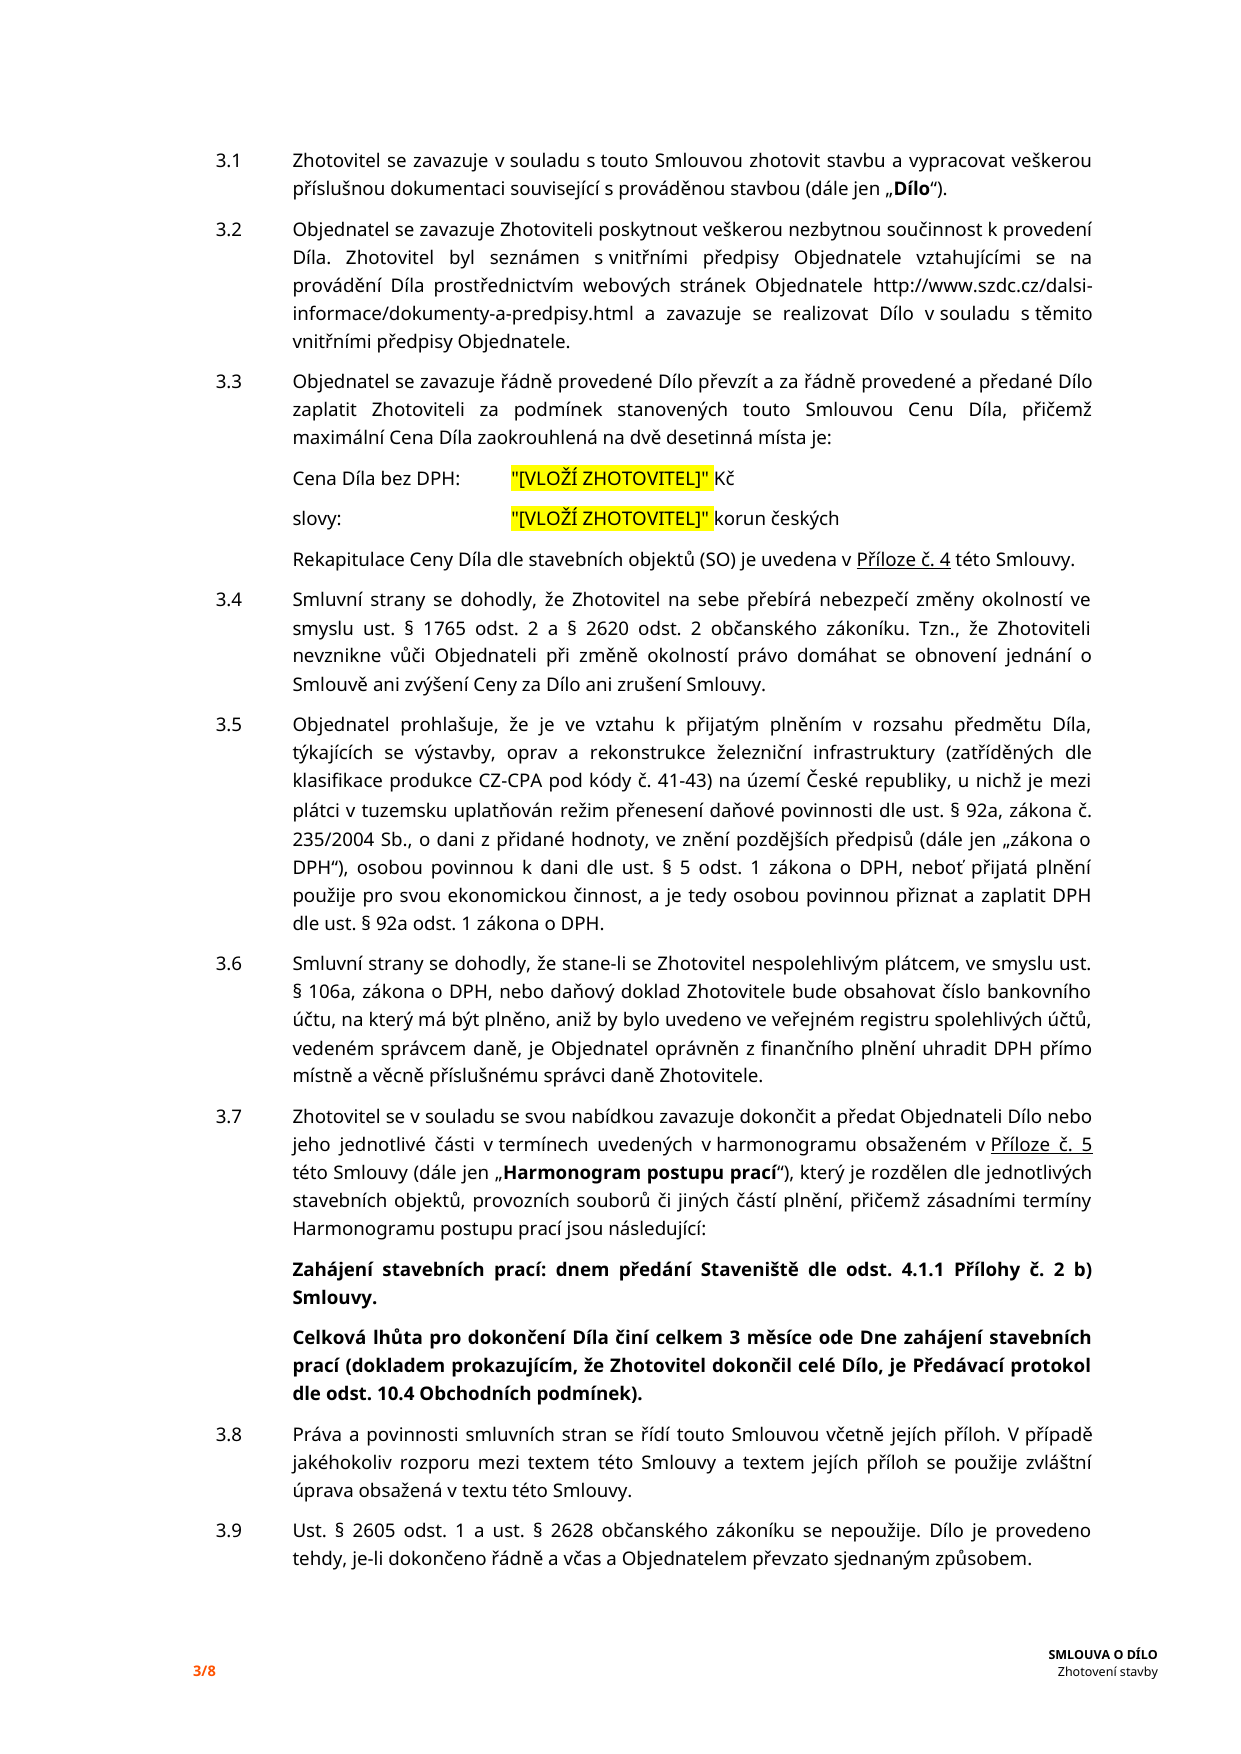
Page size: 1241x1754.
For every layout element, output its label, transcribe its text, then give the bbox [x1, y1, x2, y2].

text slovy: korun českých [292, 506, 511, 531]
text Objednatel prohlašuje, že je ve vztahu k přijatým plněním v rozsahu předmětu Díla, týkajících se výstavby, oprav a rekonstrukce železniční infrastruktury (zatříděných dle klasifikace produkce CZ-CPA pod kódy č. 41-43) na území České republiky, u nichž je mezi plátci v tuzemsku uplatňován režim přenesení daňové povinnosti dle ust. § 92a, zákona č. 235/2004 Sb., o dani z přidané hodnoty, ve znění pozdějších předpisů (dále jen „zákona o DPH“), osobou povinnou k dani dle ust. § 5 odst. 1 zákona o DPH, neboť přijatá plnění použije pro svou ekonomickou činnost, a je tedy osobou povinnou přiznat a zaplatit DPH dle ust. § 92a odst. 1 zákona o DPH. [216, 711, 1093, 936]
text Rekapitulace Ceny Díla dle stavebních objektů (SO) je uvedena v Příloze č. 4 této Smlouvy. [292, 546, 1093, 572]
text Smluvní strany se dohodly, že stane-li se Zhotovitel nespolehlivým plátcem, ve smyslu ust. § 106a, zákona o DPH, nebo daňový doklad Zhotovitele bude obsahovat číslo bankovního účtu, na který má být plněno, aniž by bylo uvedeno ve veřejném registru spolehlivých účtů, vedeném správcem daně, je Objednatel oprávněn z finančního plnění uhradit DPH přímo místně a věcně příslušnému správci daně Zhotovitele. [216, 951, 1093, 1088]
text Objednatel se zavazuje Zhotoviteli poskytnout veškerou nezbytnou součinnost k provedení Díla. Zhotovitel byl seznámen s vnitřními předpisy Objednatele vztahujícími se na provádění Díla prostřednictvím webových stránek Objednatele http://www.szdc.cz/dalsi-informace/dokumenty-a-predpisy.html a zavazuje se realizovat Dílo v souladu s těmito vnitřními předpisy Objednatele. [216, 216, 1093, 354]
text Zahájení stavebních prací: dnem předání Staveniště dle odst. 4.1.1 Přílohy č. 2 b) Smlouvy. [292, 1256, 1093, 1309]
text slovy: korun českých [714, 506, 1093, 531]
text Smluvní strany se dohodly, že Zhotovitel na sebe přebírá nebezpečí změny okolností ve smyslu ust. § 1765 odst. 2 a § 2620 odst. 2 občanského zákoníku. Tzn., že Zhotoviteli nevznikne vůči Objednateli při změně okolností právo domáhat se obnovení jednání o Smlouvě ani zvýšení Ceny za Dílo ani zrušení Smlouvy. [216, 587, 1093, 696]
text Zhotovitel se zavazuje v souladu s touto Smlouvou zhotovit stavbu a vypracovat veškerou příslušnou dokumentaci související s prováděnou stavbou (dále jen „Dílo“). [216, 147, 1093, 201]
text Objednatel se zavazuje řádně provedené Dílo převzít a za řádně provedené a předané Dílo zaplatit Zhotoviteli za podmínek stanovených touto Smlouvou Cenu Díla, přičemž maximální Cena Díla zaokrouhlená na dvě desetinná místa je: [216, 369, 1093, 450]
text Zhotovitel se v souladu se svou nabídkou zavazuje dokončit a předat Objednateli Dílo nebo jeho jednotlivé části v termínech uvedených v harmonogramu obsaženém v Příloze č. 5 této Smlouvy (dále jen „Harmonogram postupu prací“), který je rozdělen dle jednotlivých stavebních objektů, provozních souborů či jiných částí plnění, přičemž zásadními termíny Harmonogramu postupu prací jsou následující: [216, 1103, 1093, 1241]
text Ust. § 2605 odst. 1 a ust. § 2628 občanského zákoníku se nepoužije. Dílo je provedeno tehdy, je-li dokončeno řádně a včas a Objednatelem převzato sjednaným způsobem. [216, 1518, 1093, 1571]
text Cena Díla bez DPH: Kč [714, 465, 1093, 491]
text Celková lhůta pro dokončení Díla činí celkem 3 měsíce ode Dne zahájení stavebních prací (dokladem prokazujícím, že Zhotovitel dokončil celé Dílo, je Předávací protokol dle odst. 10.4 Obchodních podmínek). [292, 1324, 1093, 1406]
text Práva a povinnosti smluvních stran se řídí touto Smlouvou včetně jejích příloh. V případě jakéhokoliv rozporu mezi textem této Smlouvy a textem jejích příloh se použije zvláštní úprava obsažená v textu této Smlouvy. [216, 1421, 1093, 1503]
text Cena Díla bez DPH: Kč [292, 465, 511, 491]
